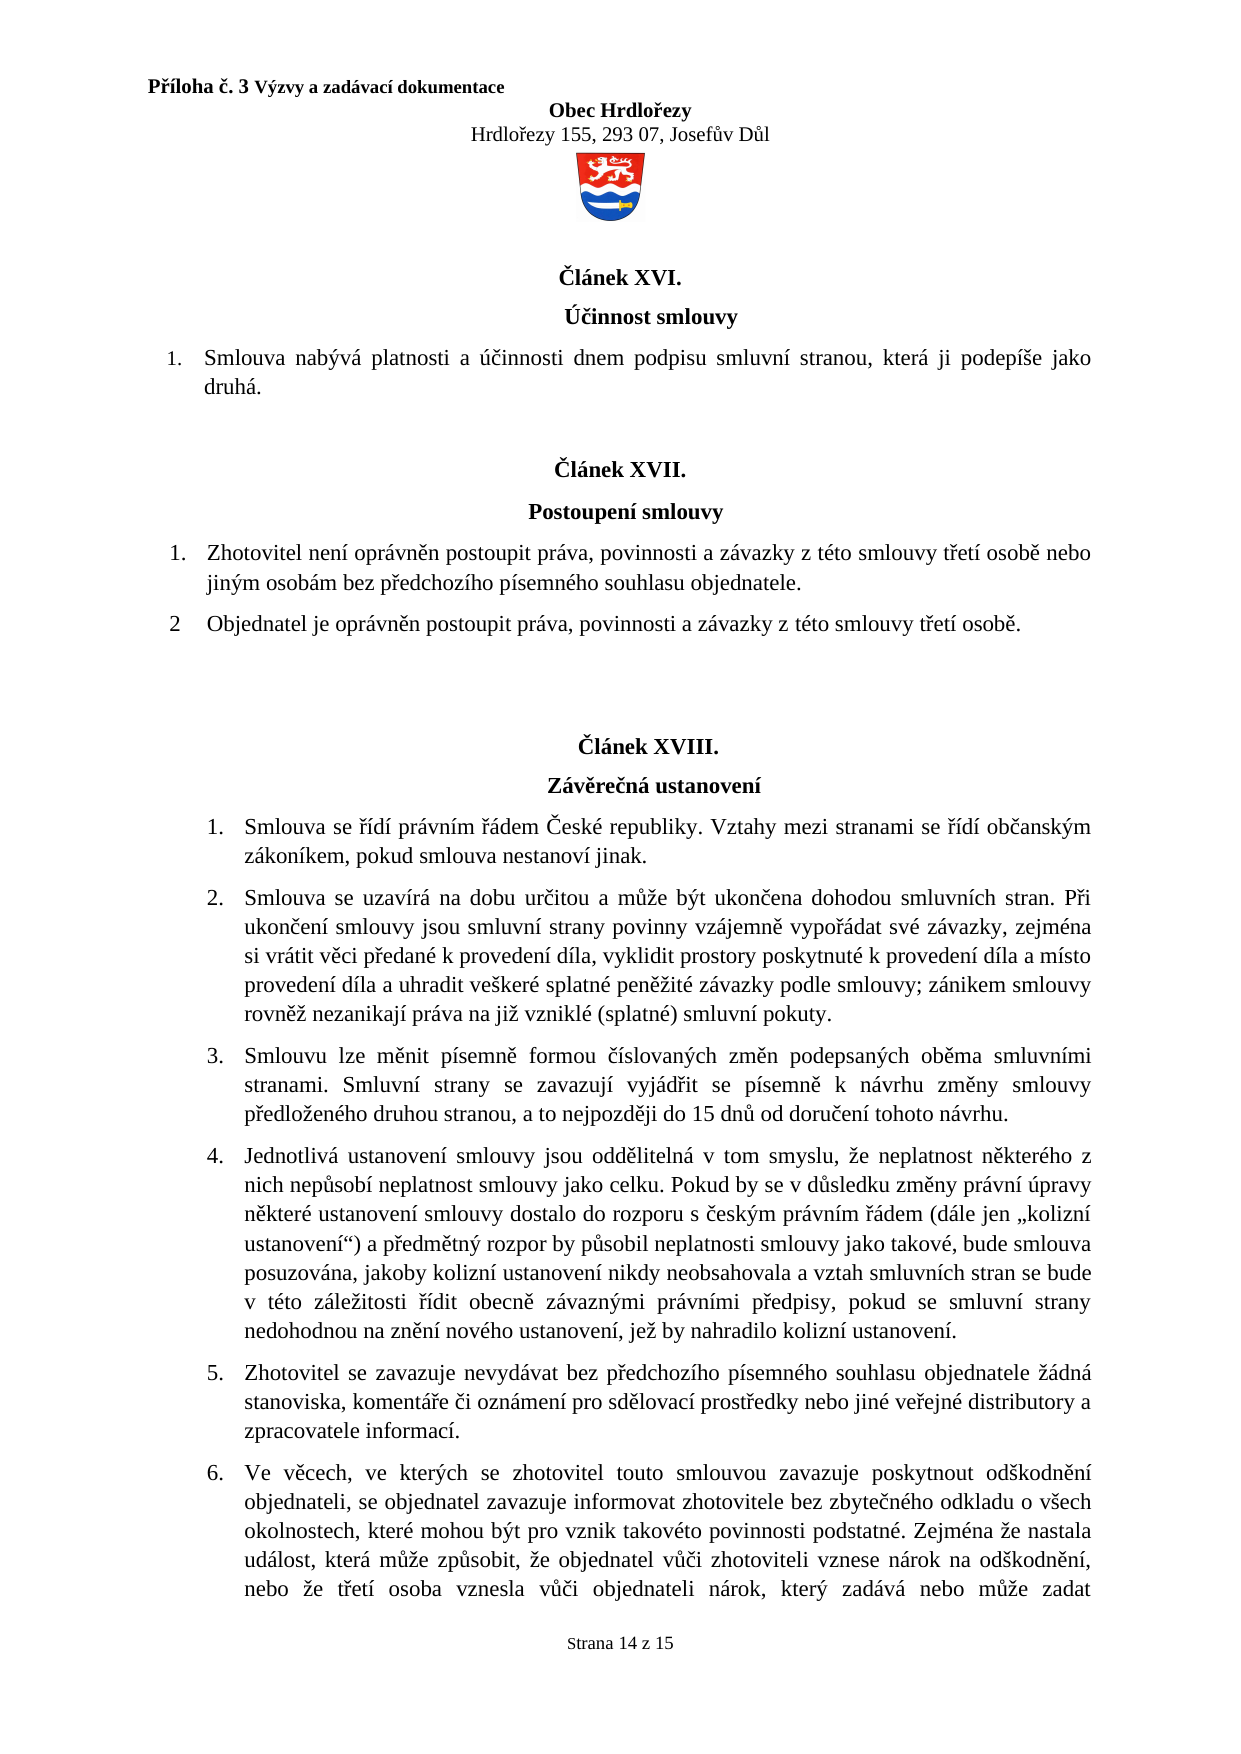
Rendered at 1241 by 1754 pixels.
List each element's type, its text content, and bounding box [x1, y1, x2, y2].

list Postoupení smlouvy [148, 496, 1093, 525]
subtitle Účinnost smlouvy [204, 303, 1093, 329]
subtitle Závěrečná ustanovení [204, 772, 1093, 798]
subtitle Článek XVIII. [204, 733, 1093, 759]
list Zhotovitel se zavazuje nevydávat bez předchozího písemného souhlasu objednatele žádná stanoviska, komentáře či oznámení pro sdělovací prostředky nebo jiné veřejné distributory a zpracovatele informací. [207, 1357, 1093, 1444]
list Smlouvu lze měnit písemně formou číslovaných změn podepsaných oběma smluvními stranami. Smluvní strany se zavazují vyjádřit se písemně k návrhu změny smlouvy předloženého druhou stranou, a to nejpozději do 15 dnů od doručení tohoto návrhu. [207, 1040, 1093, 1128]
list Jednotlivá ustanovení smlouvy jsou oddělitelná v tom smyslu, že neplatnost některého z nich nepůsobí neplatnost smlouvy jako celku. Pokud by se v důsledku změny právní úpravy některé ustanovení smlouvy dostalo do rozporu s českým právním řádem (dále jen „kolizní ustanovení“) a předmětný rozpor by působil neplatnosti smlouvy jako takové, bude smlouva posuzována, jakoby kolizní ustanovení nikdy neobsahovala a vztah smluvních stran se bude v této záležitosti řídit obecně závaznými právními předpisy, pokud se smluvní strany nedohodnou na znění nového ustanovení, jež by nahradilo kolizní ustanovení. [207, 1140, 1093, 1344]
list Smlouva nabývá platnosti a účinnosti dnem podpisu smluvní stranou, která ji podepíše jako druhá. [166, 342, 1093, 400]
list Objednatel je oprávněn postoupit práva, povinnosti a závazky z této smlouvy třetí osobě. [169, 608, 1093, 637]
list Smlouva se uzavírá na dobu určitou a může být ukončena dohodou smluvních stran. Při ukončení smlouvy jsou smluvní strany povinny vzájemně vypořádat své závazky, zejména si vrátit věci předané k provedení díla, vyklidit prostory poskytnuté k provedení díla a místo provedení díla a uhradit veškeré splatné peněžité závazky podle smlouvy; zánikem smlouvy rovněž nezanikají práva na již vzniklé (splatné) smluvní pokuty. [207, 882, 1093, 1028]
list Smlouva se řídí právním řádem České republiky. Vztahy mezi stranami se řídí občanským zákoníkem, pokud smlouva nestanoví jinak. [207, 811, 1093, 869]
subtitle Článek XVI. [148, 264, 1093, 290]
list Zhotovitel není oprávněn postoupit práva, povinnosti a závazky z této smlouvy třetí osobě nebo jiným osobám bez předchozího písemného souhlasu objednatele. [169, 537, 1093, 596]
picture [576, 151, 646, 222]
list Článek XVII. [148, 454, 1093, 483]
